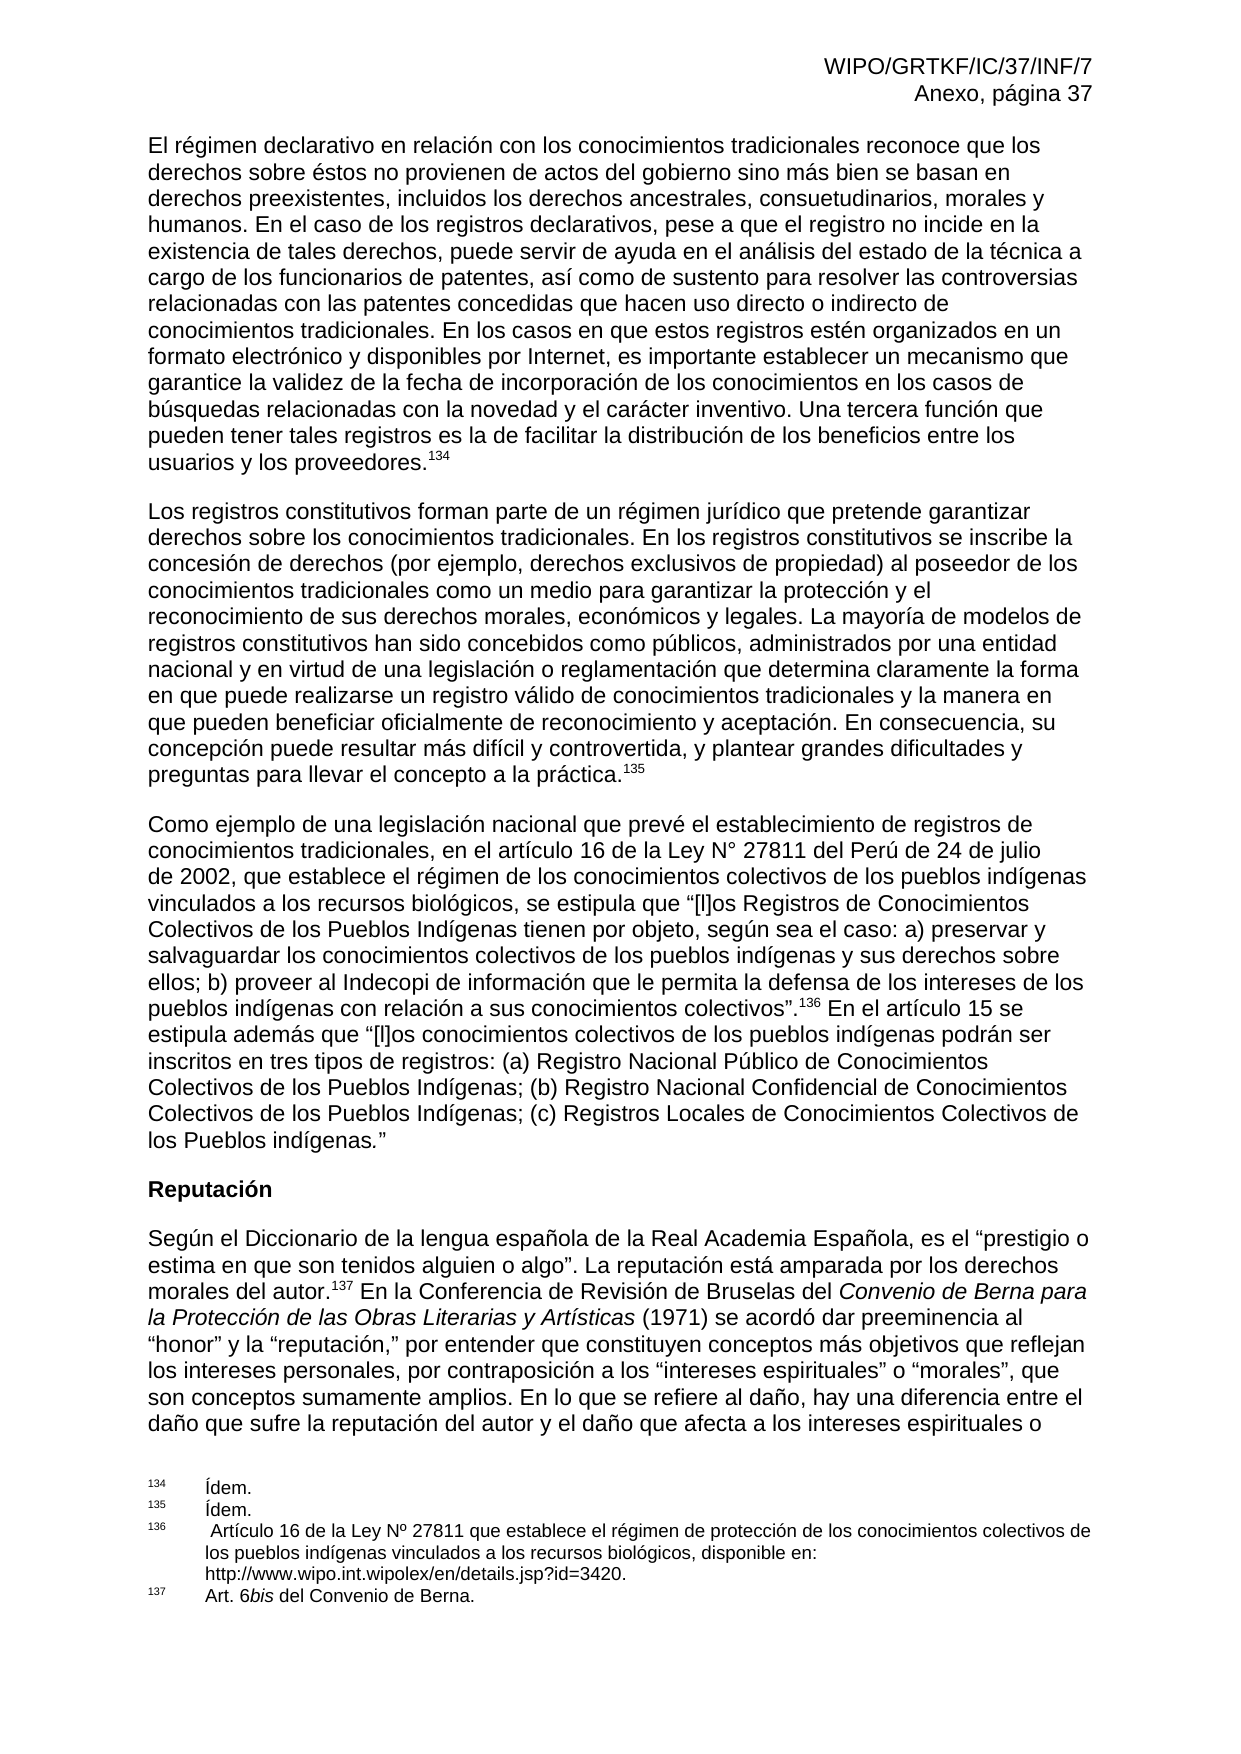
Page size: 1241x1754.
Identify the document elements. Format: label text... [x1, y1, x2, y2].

list Como ejemplo de una legislación nacional que prevé el establecimiento de registros de conocimientos tradicionales, en el artículo 16 de la Ley N° 27811 del Perú de 24 de julio de 2002, que establece el régimen de los conocimientos colectivos de los pueblos indígenas vinculados a los recursos biológicos, se estipula que “[l]os Registros de Conocimientos Colectivos de los Pueblos Indígenas tienen por objeto, según sea el caso: a) preservar y salvaguardar los conocimientos colectivos de los pueblos indígenas y sus derechos sobre ellos; b) proveer al Indecopi de información que le permita la defensa de los intereses de los pueblos indígenas con relación a sus conocimientos colectivos”. En el artículo 15 se estipula además que “[l]os conocimientos colectivos de los pueblos indígenas podrán ser inscritos en tres tipos de registros: (a) Registro Nacional Público de Conocimientos Colectivos de los Pueblos Indígenas; (b) Registro Nacional Confidencial de Conocimientos Colectivos de los Pueblos Indígenas; (c) Registros Locales de Conocimientos Colectivos de los Pueblos indígenas.” [148, 811, 1092, 1153]
list El régimen declarativo en relación con los conocimientos tradicionales reconoce que los derechos sobre éstos no provienen de actos del gobierno sino más bien se basan en derechos preexistentes, incluidos los derechos ancestrales, consuetudinarios, morales y humanos. En el caso de los registros declarativos, pese a que el registro no incide en la existencia de tales derechos, puede servir de ayuda en el análisis del estado de la técnica a cargo de los funcionarios de patentes, así como de sustento para resolver las controversias relacionadas con las patentes concedidas que hacen uso directo o indirecto de conocimientos tradicionales. En los casos en que estos registros estén organizados en un formato electrónico y disponibles por Internet, es importante establecer un mecanismo que garantice la validez de la fecha de incorporación de los conocimientos en los casos de búsquedas relacionadas con la novedad y el carácter inventivo. Una tercera función que pueden tener tales registros es la de facilitar la distribución de los beneficios entre los usuarios y los proveedores. [148, 132, 1092, 475]
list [148, 1225, 1092, 1436]
list Los registros constitutivos forman parte de un régimen jurídico que pretende garantizar derechos sobre los conocimientos tradicionales. En los registros constitutivos se inscribe la concesión de derechos (por ejemplo, derechos exclusivos de propiedad) al poseedor de los conocimientos tradicionales como un medio para garantizar la protección y el reconocimiento de sus derechos morales, económicos y legales. La mayoría de modelos de registros constitutivos han sido concebidos como públicos, administrados por una entidad nacional y en virtud de una legislación o reglamentación que determina claramente la forma en que puede realizarse un registro válido de conocimientos tradicionales y la manera en que pueden beneficiar oficialmente de reconocimiento y aceptación. En consecuencia, su concepción puede resultar más difícil y controvertida, y plantear grandes dificultades y preguntas para llevar el concepto a la práctica. [148, 498, 1092, 788]
list Reputación [148, 1176, 1092, 1202]
